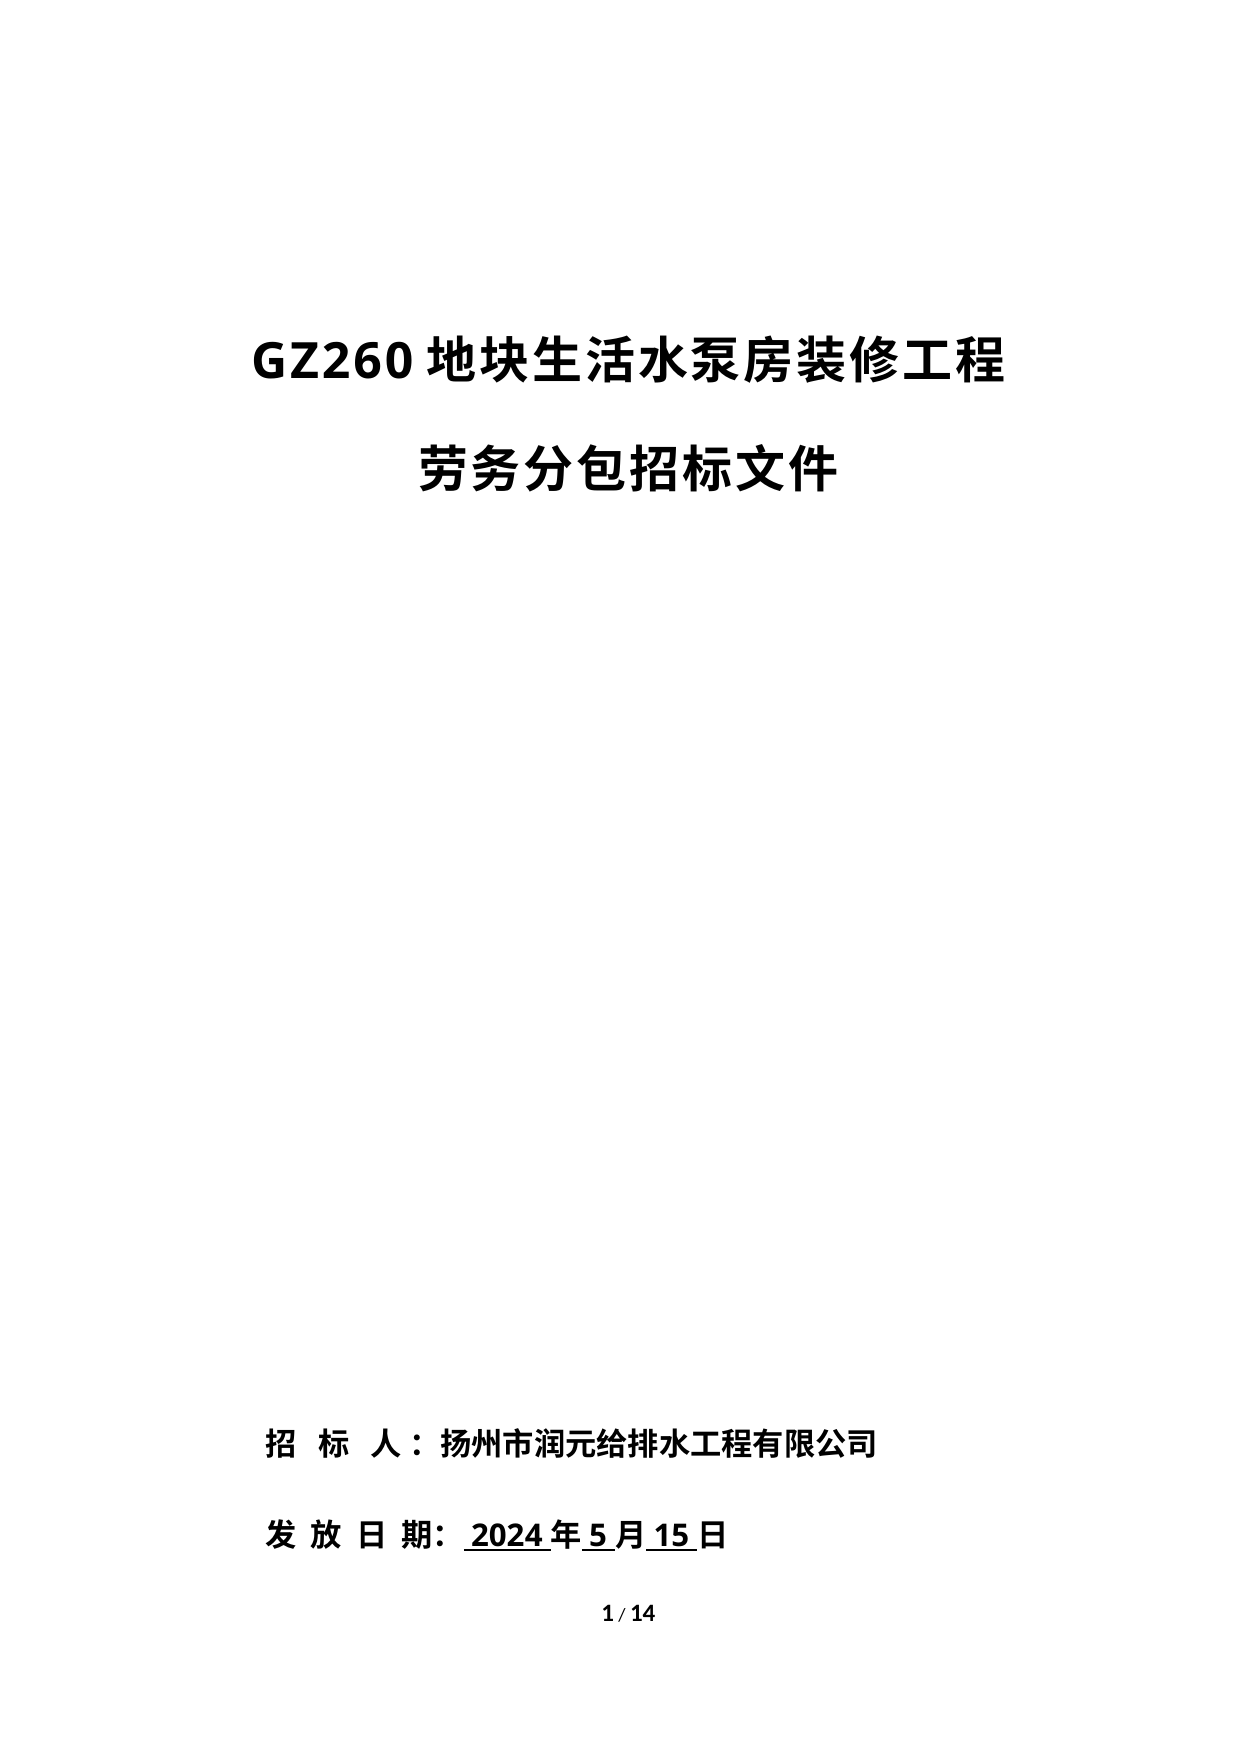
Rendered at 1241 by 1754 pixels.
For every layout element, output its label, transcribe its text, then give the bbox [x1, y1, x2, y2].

text GZ260地块生活水泵房装修工程 [125, 320, 1131, 393]
text 发 放 日 期： 2024 年 5 月 15 日 [125, 1510, 1131, 1555]
text 招 标 人 ：扬州市润元给排水工程有限公司 [125, 1419, 1131, 1465]
text 劳务分包招标文件 [125, 429, 1131, 502]
